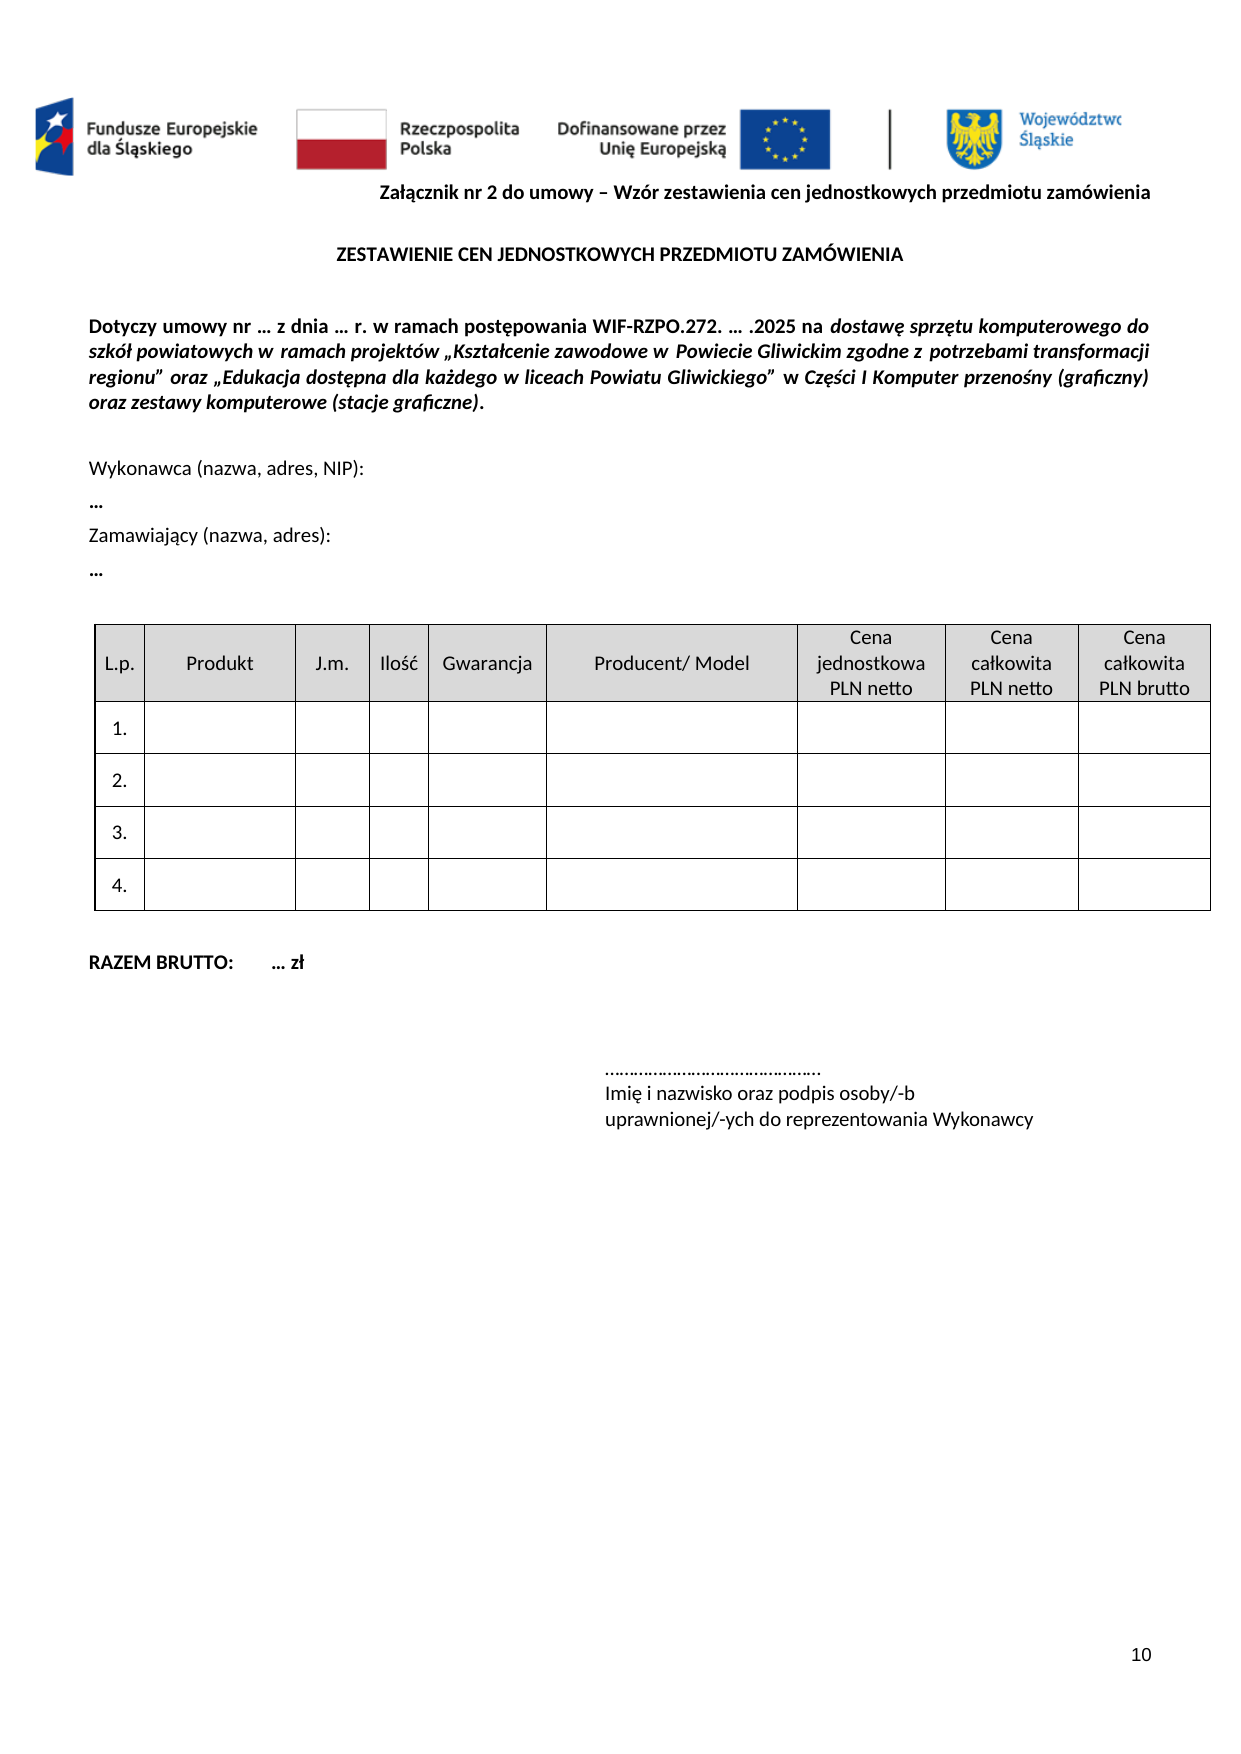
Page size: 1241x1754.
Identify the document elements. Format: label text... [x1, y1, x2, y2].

table_cell [429, 859, 546, 910]
text Zamawiający (nazwa, adres): [89, 522, 1152, 548]
table_cell [946, 859, 1078, 910]
table_cell [145, 807, 295, 858]
table_cell [946, 807, 1078, 858]
table_cell [547, 702, 797, 753]
table_cell [429, 702, 546, 753]
table_cell [1079, 754, 1210, 806]
table_header Produkt [145, 625, 295, 701]
table_cell [145, 859, 295, 910]
table_cell 4. [96, 859, 144, 910]
table_header J.m. [296, 625, 369, 701]
table_header Gwarancja [429, 625, 546, 701]
table_cell [145, 702, 295, 753]
table_cell [798, 859, 945, 910]
table_cell 1. [96, 702, 144, 753]
table_cell [946, 754, 1078, 806]
table_cell [798, 702, 945, 753]
table_cell [296, 754, 369, 806]
table_cell [798, 754, 945, 806]
table_cell [1079, 859, 1210, 910]
text ……………………………………… Imię i nazwisko oraz podpis osoby/-b [89, 1055, 1140, 1106]
table_cell [429, 807, 546, 858]
table_header Cena całkowita PLN netto [946, 625, 1078, 701]
picture [33, 97, 1121, 175]
table_cell [370, 807, 428, 858]
table_cell [370, 859, 428, 910]
table_header L.p. [96, 625, 144, 701]
table_cell [547, 807, 797, 858]
table_header Cena całkowita PLN brutto [1079, 625, 1210, 701]
table_cell [296, 807, 369, 858]
table_header Producent/ Model [547, 625, 797, 701]
table_cell [145, 754, 295, 806]
text uprawnionej/-ych do reprezentowania Wykonawcy [89, 1106, 1140, 1131]
text Wykonawca (nazwa, adres, NIP): [89, 455, 1152, 480]
table_cell 3. [96, 807, 144, 858]
table_cell 2. [96, 754, 144, 806]
table_cell [429, 754, 546, 806]
table_cell [946, 702, 1078, 753]
text … [89, 556, 1152, 581]
table_header Cena jednostkowa PLN netto [798, 625, 945, 701]
table_cell [296, 859, 369, 910]
text RAZEM BRUTTO: … zł [89, 949, 1152, 975]
table_cell [1079, 807, 1210, 858]
table_cell [370, 702, 428, 753]
text … [89, 488, 1152, 514]
table_cell [547, 859, 797, 910]
table_cell [1079, 702, 1210, 753]
table_cell [798, 807, 945, 858]
table_cell [296, 702, 369, 753]
table_cell [547, 754, 797, 806]
table_cell [370, 754, 428, 806]
text ZESTAWIENIE CEN JEDNOSTKOWYCH PRZEDMIOTU ZAMÓWIENIA [89, 241, 1152, 267]
subtitle Dotyczy umowy nr … z dnia … r. w ramach postępowania WIF-RZPO.272. … .2025 na dostawę sprzętu komputerowego do szkół powiatowych w ramach projektów „Kształcenie zawodowe w Powiecie Gliwickim zgodne z potrzebami transformacji regionu” oraz „Edukacja dostępna dla każdego w liceach Powiatu Gliwickiego” w Części I Komputer przenośny (graficzny) oraz zestawy komputerowe (stacje graficzne). [89, 313, 1152, 415]
table_header Ilość [370, 625, 428, 701]
